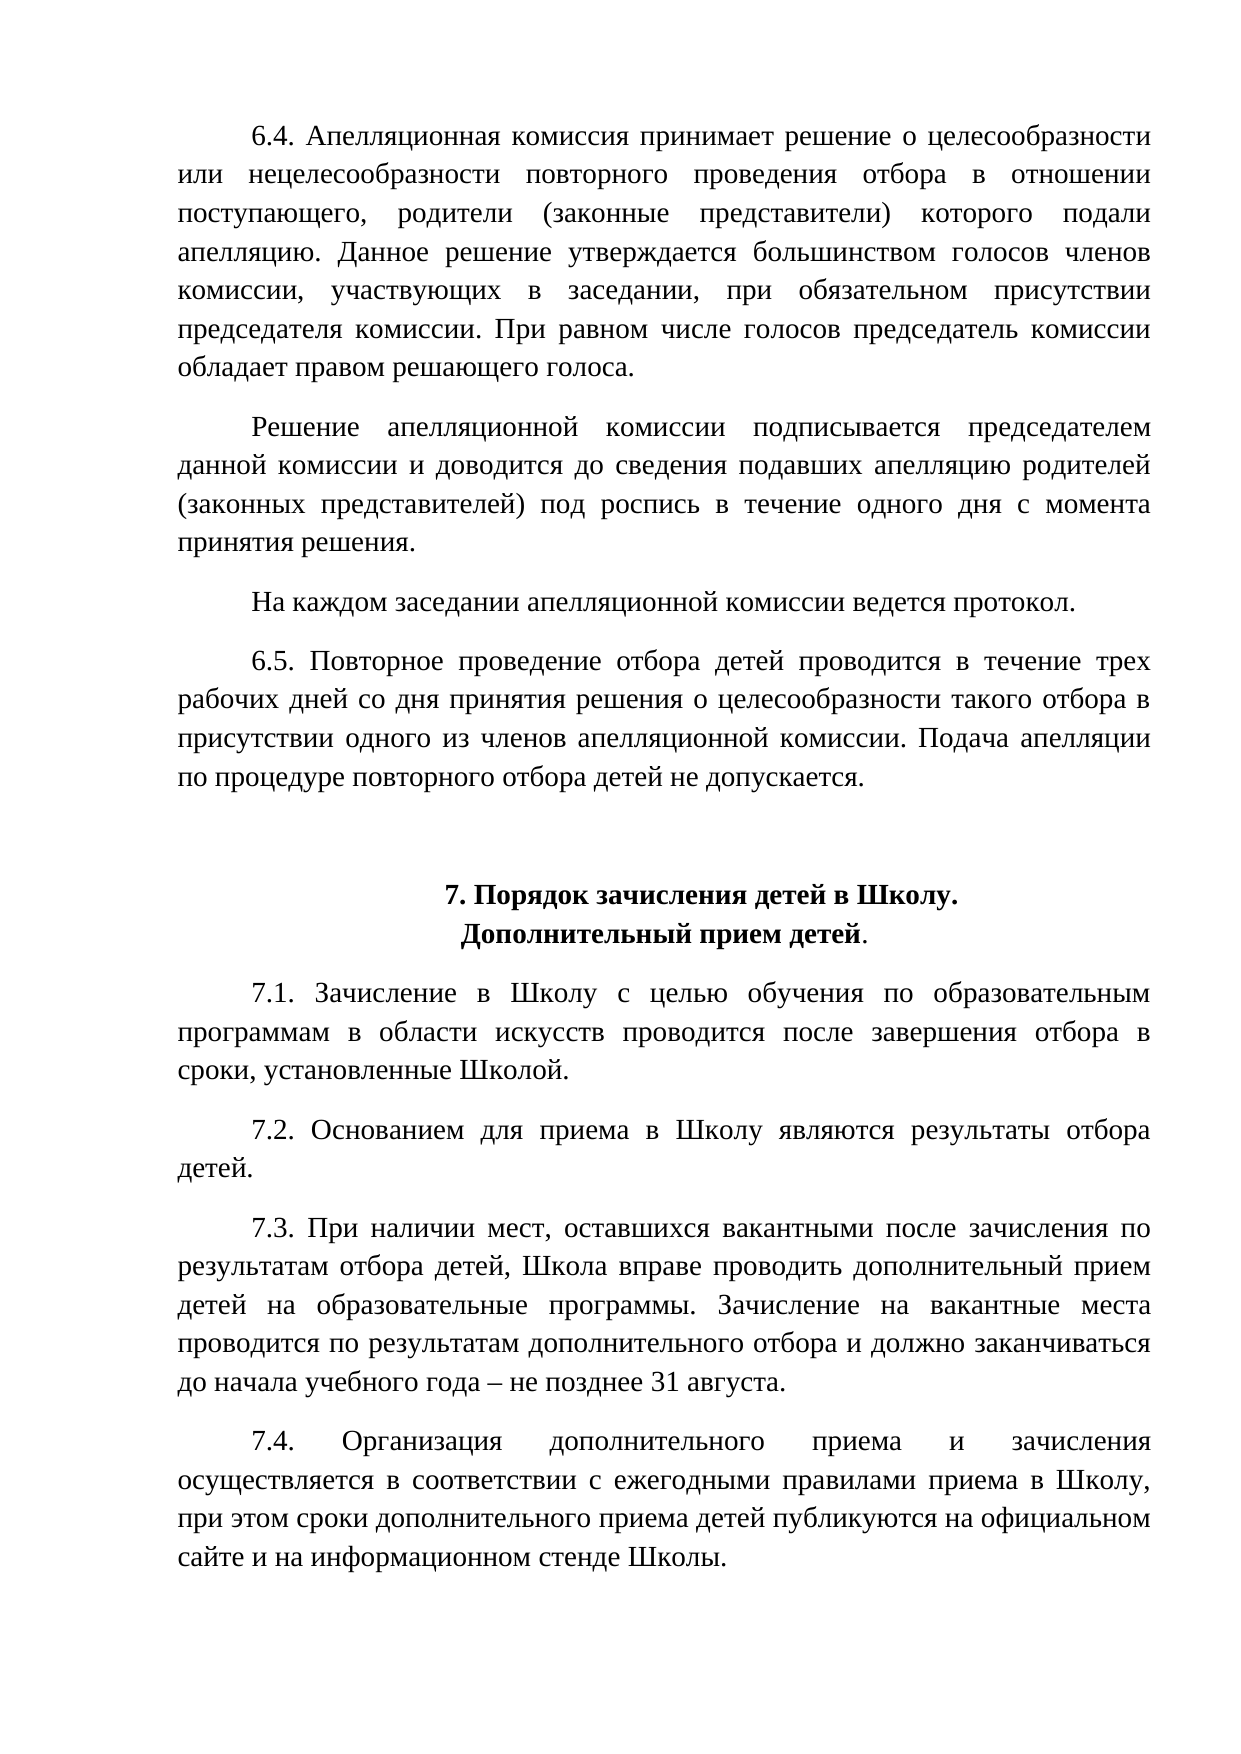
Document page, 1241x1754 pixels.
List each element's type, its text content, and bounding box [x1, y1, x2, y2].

text 7.3. При наличии мест, оставшихся вакантными после зачисления по результатам отбора детей, Школа вправе проводить дополнительный прием детей на образовательные программы. Зачисление на вакантные места проводится по результатам дополнительного отбора и должно заканчиваться до начала учебного года – не позднее 31 августа. [177, 1210, 1152, 1397]
text 7.4. Организация дополнительного приема и зачисления осуществляется в соответствии с ежегодными правилами приема в Школу, при этом сроки дополнительного приема детей публикуются на официальном сайте и на информационном стенде Школы. [177, 1423, 1152, 1572]
text 7. Порядок зачисления детей в Школу. Дополнительный прием детей. [177, 877, 1152, 949]
text 7.2. Основанием для приема в Школу являются результаты отбора детей. [177, 1112, 1152, 1184]
text На каждом заседании апелляционной комиссии ведется протокол. [177, 584, 1152, 617]
text 6.4. Апелляционная комиссия принимает решение о целесообразности или нецелесообразности повторного проведения отбора в отношении поступающего, родители (законные представители) которого подали апелляцию. Данное решение утверждается большинством голосов членов комиссии, участвующих в заседании, при обязательном присутствии председателя комиссии. При равном числе голосов председатель комиссии обладает правом решающего голоса. [177, 118, 1152, 383]
text Решение апелляционной комиссии подписывается председателем данной комиссии и доводится до сведения подавших апелляцию родителей (законных представителей) под роспись в течение одного дня с момента принятия решения. [177, 409, 1152, 558]
text 6.5. Повторное проведение отбора детей проводится в течение трех рабочих дней со дня принятия решения о целесообразности такого отбора в присутствии одного из членов апелляционной комиссии. Подача апелляции по процедуре повторного отбора детей не допускается. [177, 643, 1152, 792]
text 7.1. Зачисление в Школу с целью обучения по образовательным программам в области искусств проводится после завершения отбора в сроки, установленные Школой. [177, 975, 1152, 1086]
